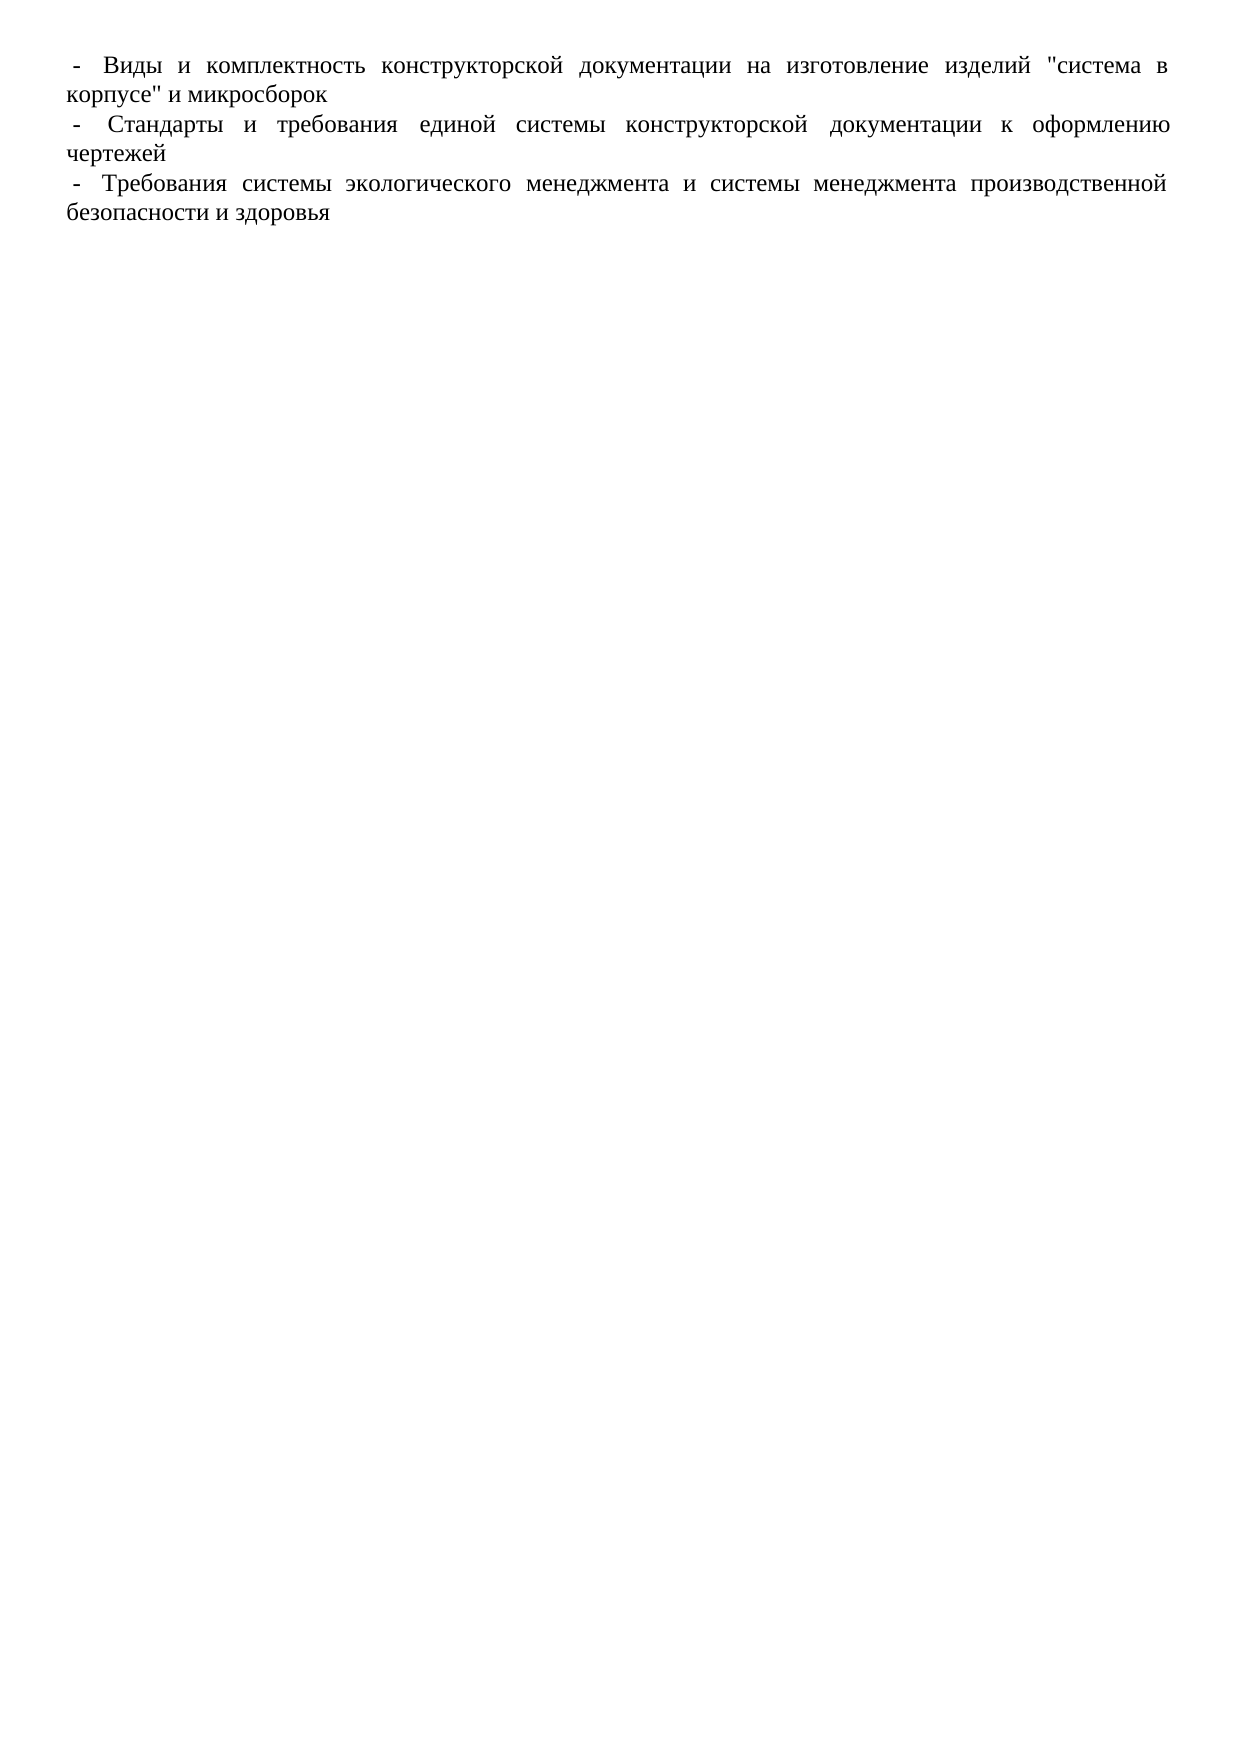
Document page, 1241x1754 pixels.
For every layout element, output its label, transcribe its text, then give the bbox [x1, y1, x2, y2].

list Стандарты и требования единой системы конструкторской документации к оформлению чертежей [66, 109, 1173, 167]
list Виды и комплектность конструкторской документации на изготовление изделий "система в корпусе" и микросборок [66, 50, 1173, 107]
list Требования системы экологического менеджмента и системы менеджмента производственной безопасности и здоровья [66, 168, 1173, 226]
